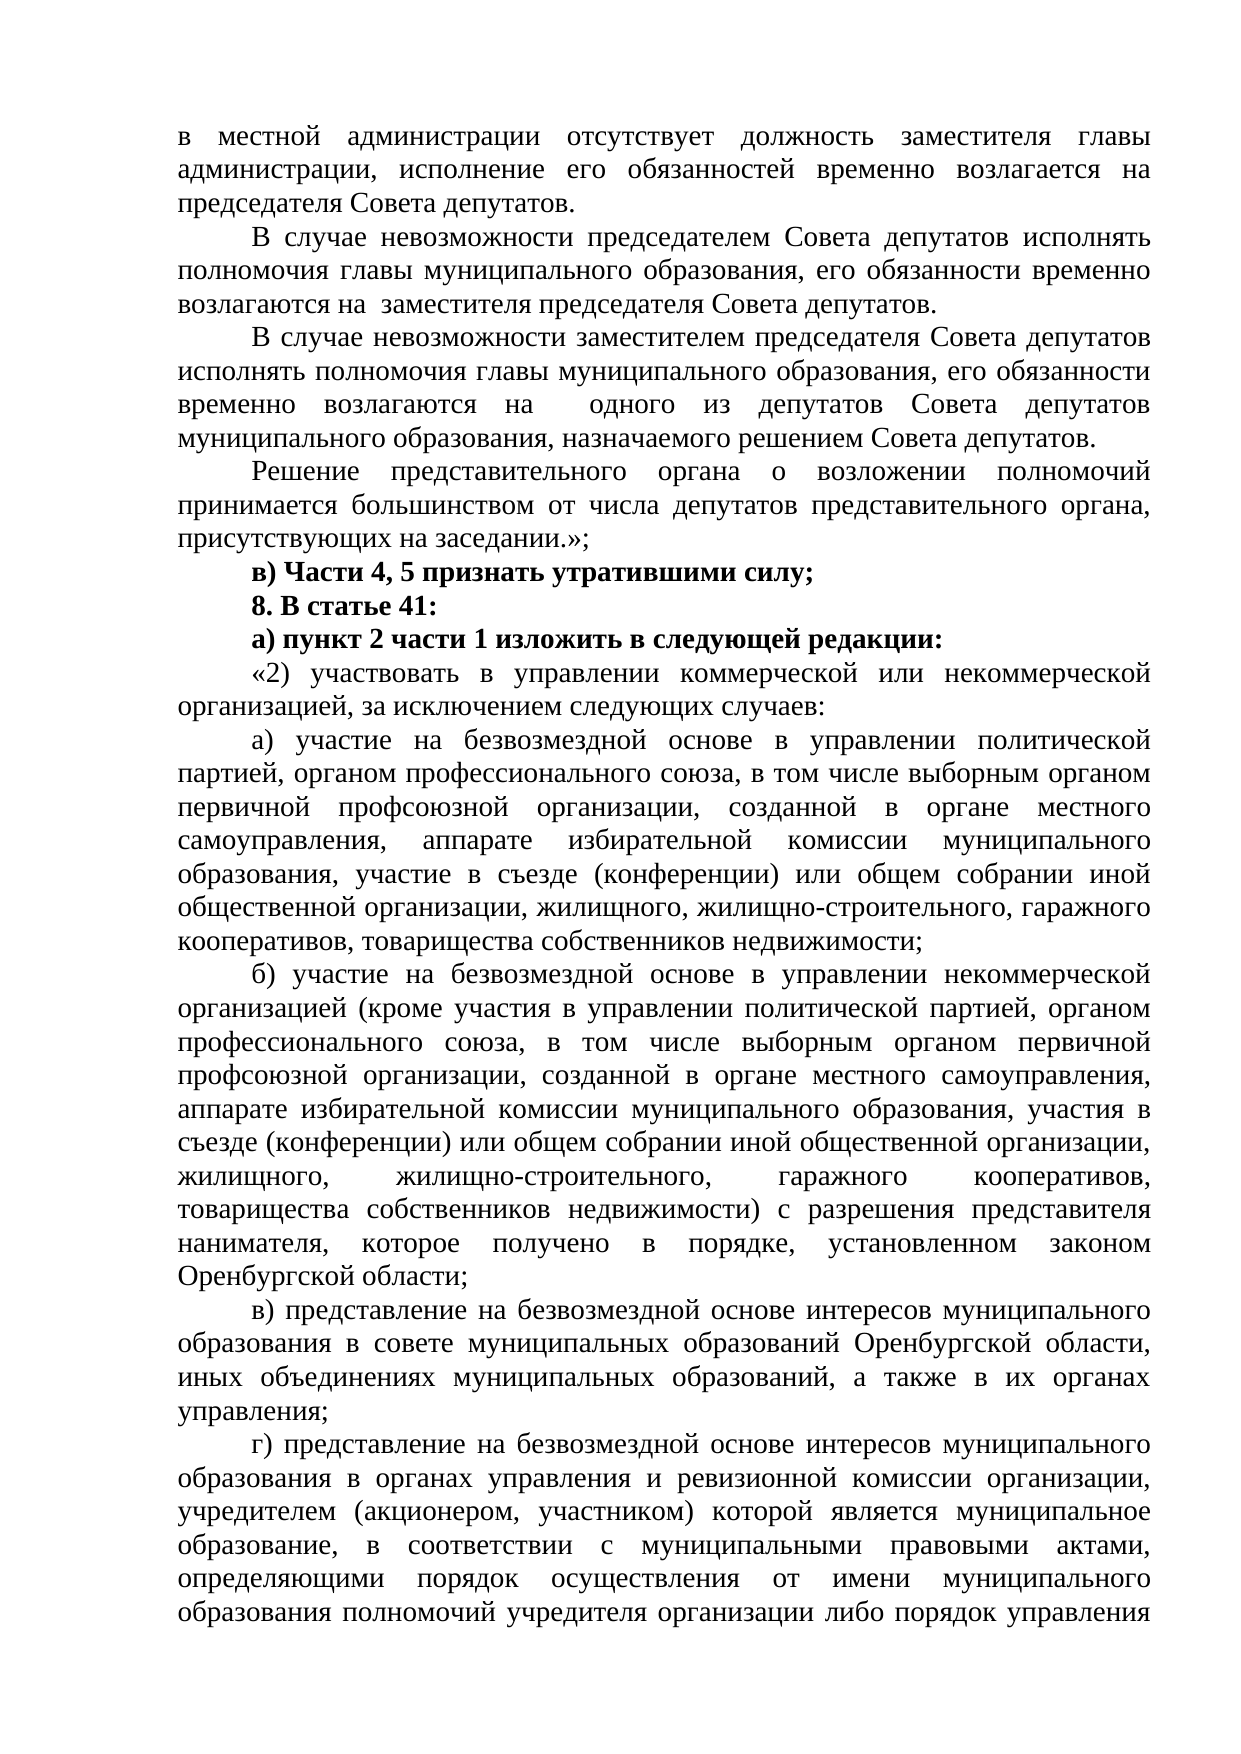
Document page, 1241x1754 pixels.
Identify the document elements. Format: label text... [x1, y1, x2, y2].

text а) пункт 2 части 1 изложить в следующей редакции: [177, 621, 1152, 655]
text В случае невозможности заместителем председателя Совета депутатов исполнять полномочия главы муниципального образования, его обязанности временно возлагаются на одного из депутатов Совета депутатов муниципального образования, назначаемого решением Совета депутатов. [177, 319, 1152, 453]
text В случае невозможности председателем Совета депутатов исполнять полномочия главы муниципального образования, его обязанности временно возлагаются на заместителя председателя Совета депутатов. [177, 219, 1152, 319]
text б) участие на безвозмездной основе в управлении некоммерческой организацией (кроме участия в управлении политической партией, органом профессионального союза, в том числе выборным органом первичной профсоюзной организации, созданной в органе местного самоуправления, аппарате избирательной комиссии муниципального образования, участия в съезде (конференции) или общем собрании иной общественной организации, жилищного, жилищно-строительного, гаражного кооперативов, товарищества собственников недвижимости) с разрешения представителя нанимателя, которое получено в порядке, установленном законом Оренбургской области; [177, 957, 1152, 1292]
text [177, 118, 1152, 219]
text Решение представительного органа о возложении полномочий принимается большинством от числа депутатов представительного органа, присутствующих на заседании.»; [177, 453, 1152, 554]
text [177, 1426, 1152, 1627]
text в) Части 4, 5 признать утратившими силу; [177, 554, 1152, 588]
text «2) участвовать в управлении коммерческой или некоммерческой организацией, за исключением следующих случаев: [177, 655, 1152, 722]
text а) участие на безвозмездной основе в управлении политической партией, органом профессионального союза, в том числе выборным органом первичной профсоюзной организации, созданной в органе местного самоуправления, аппарате избирательной комиссии муниципального образования, участие в съезде (конференции) или общем собрании иной общественной организации, жилищного, жилищно-строительного, гаражного кооперативов, товарищества собственников недвижимости; [177, 722, 1152, 957]
text 8. В статье 41: [177, 588, 1152, 621]
text в) представление на безвозмездной основе интересов муниципального образования в совете муниципальных образований Оренбургской области, иных объединениях муниципальных образований, а также в их органах управления; [177, 1292, 1152, 1426]
